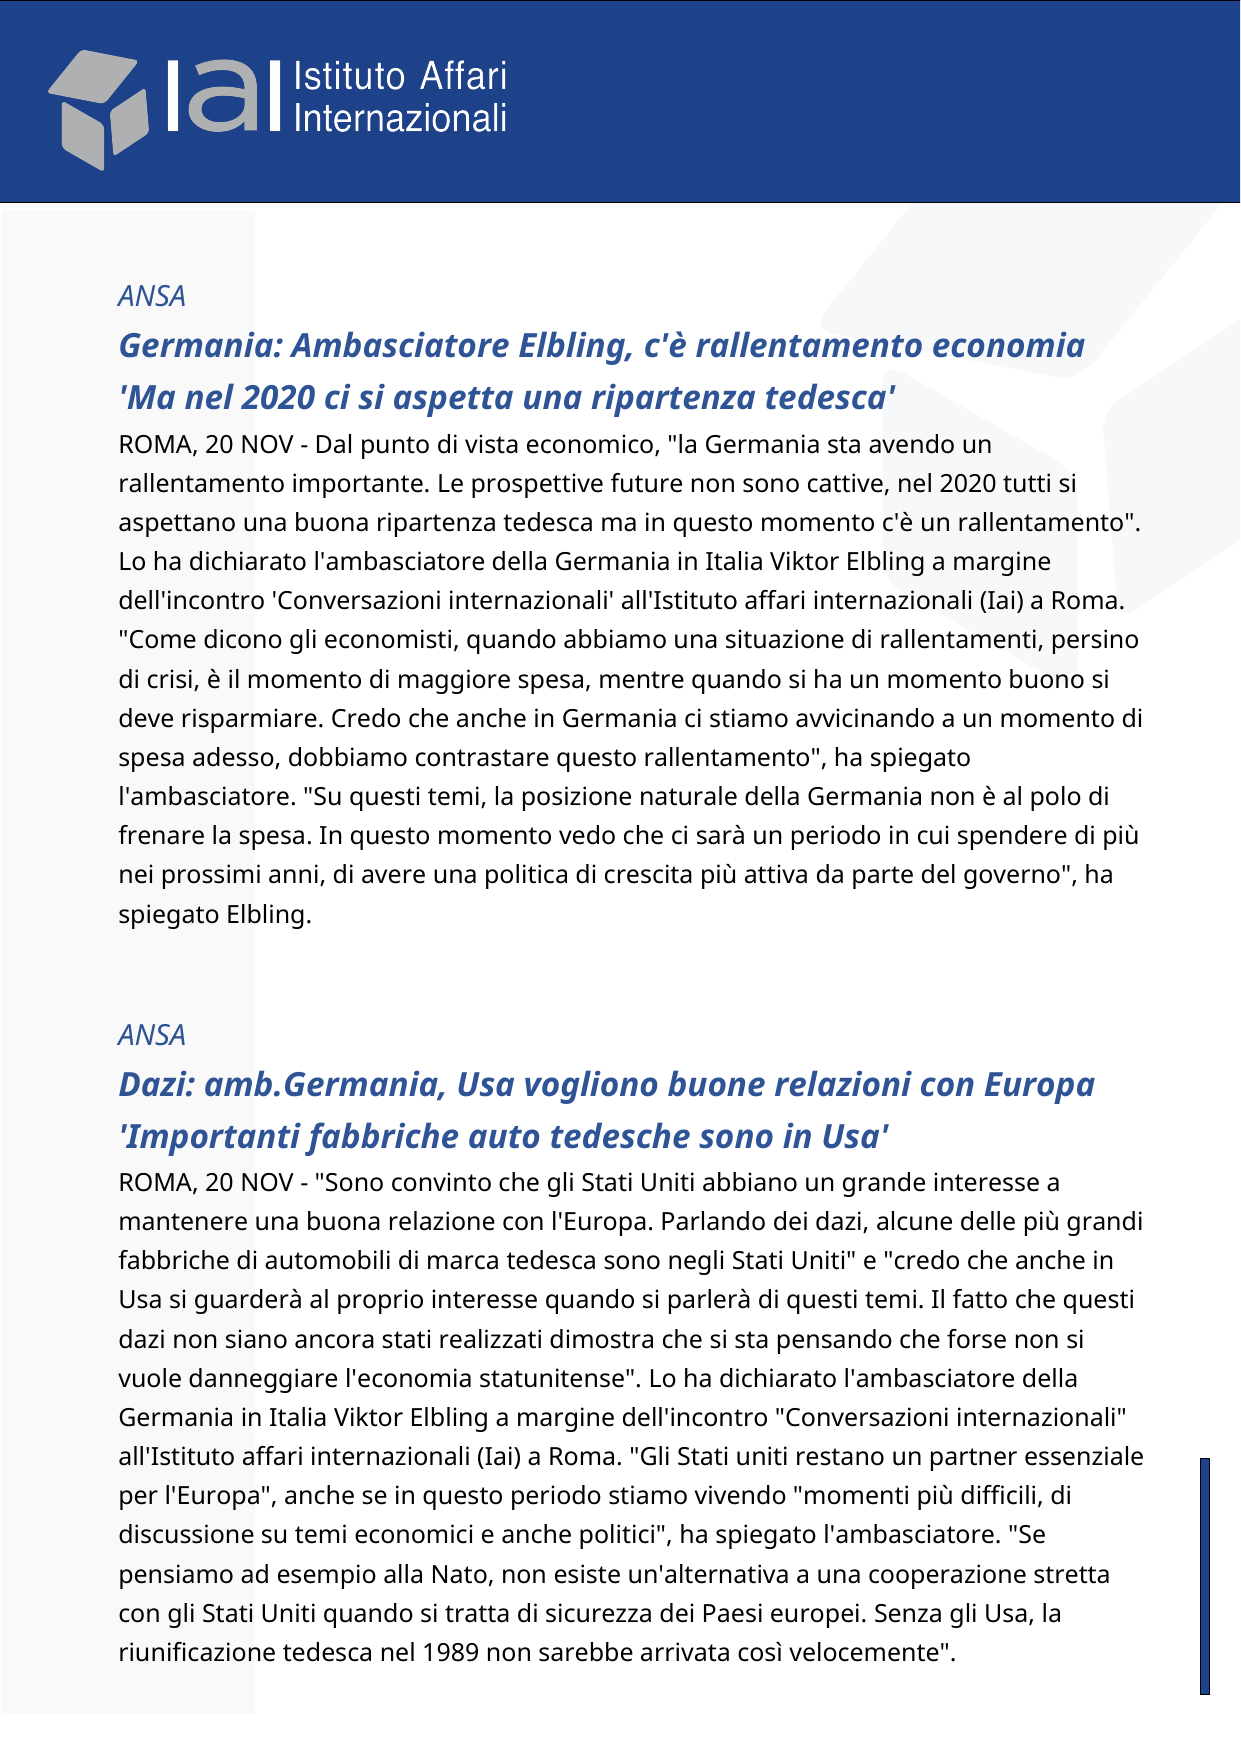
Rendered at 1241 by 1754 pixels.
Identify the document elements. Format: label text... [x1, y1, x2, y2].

subtitle ROMA, 20 NOV - "Sono convinto che gli Stati Uniti abbiano un grande interesse a mantenere una buona relazione con l'Europa. Parlando dei dazi, alcune delle più grandi fabbriche di automobili di marca tedesca sono negli Stati Uniti" e "credo che anche in Usa si guarderà al proprio interesse quando si parlerà di questi temi. Il fatto che questi dazi non siano ancora stati realizzati dimostra che si sta pensando che forse non si vuole danneggiare l'economia statunitense". Lo ha dichiarato l'ambasciatore della Germania in Italia Viktor Elbling a margine dell'incontro "Conversazioni internazionali" all'Istituto affari internazionali (Iai) a Roma. "Gli Stati uniti restano un partner essenziale per l'Europa", anche se in questo periodo stiamo vivendo "momenti più difficili, di discussione su temi economici e anche politici", ha spiegato l'ambasciatore. "Se pensiamo ad esempio alla Nato, non esiste un'alternativa a una cooperazione stretta con gli Stati Uniti quando si tratta di sicurezza dei Paesi europei. Senza gli Usa, la riunificazione tedesca nel 1989 non sarebbe arrivata così velocemente". [118, 1165, 1152, 1669]
subtitle ANSA Dazi: amb.Germania, Usa vogliono buone relazioni con Europa [118, 1014, 1152, 1106]
subtitle ANSA Germania: Ambasciatore Elbling, c'è rallentamento economia [118, 276, 1152, 367]
subtitle 'Ma nel 2020 ci si aspetta una ripartenza tedesca' [118, 374, 1152, 419]
subtitle ROMA, 20 NOV - Dal punto di vista economico, "la Germania sta avendo un rallentamento importante. Le prospettive future non sono cattive, nel 2020 tutti si aspettano una buona ripartenza tedesca ma in questo momento c'è un rallentamento". Lo ha dichiarato l'ambasciatore della Germania in Italia Viktor Elbling a margine dell'incontro 'Conversazioni internazionali' all'Istituto affari internazionali (Iai) a Roma. "Come dicono gli economisti, quando abbiamo una situazione di rallentamenti, persino di crisi, è il momento di maggiore spesa, mentre quando si ha un momento buono si deve risparmiare. Credo che anche in Germania ci stiamo avvicinando a un momento di spesa adesso, dobbiamo contrastare questo rallentamento", ha spiegato l'ambasciatore. "Su questi temi, la posizione naturale della Germania non è al polo di frenare la spesa. In questo momento vedo che ci sarà un periodo in cui spendere di più nei prossimi anni, di avere una politica di crescita più attiva da parte del governo", ha spiegato Elbling. [118, 426, 1152, 930]
picture [20, 26, 547, 181]
subtitle 'Importanti fabbriche auto tedesche sono in Usa' [118, 1112, 1152, 1158]
